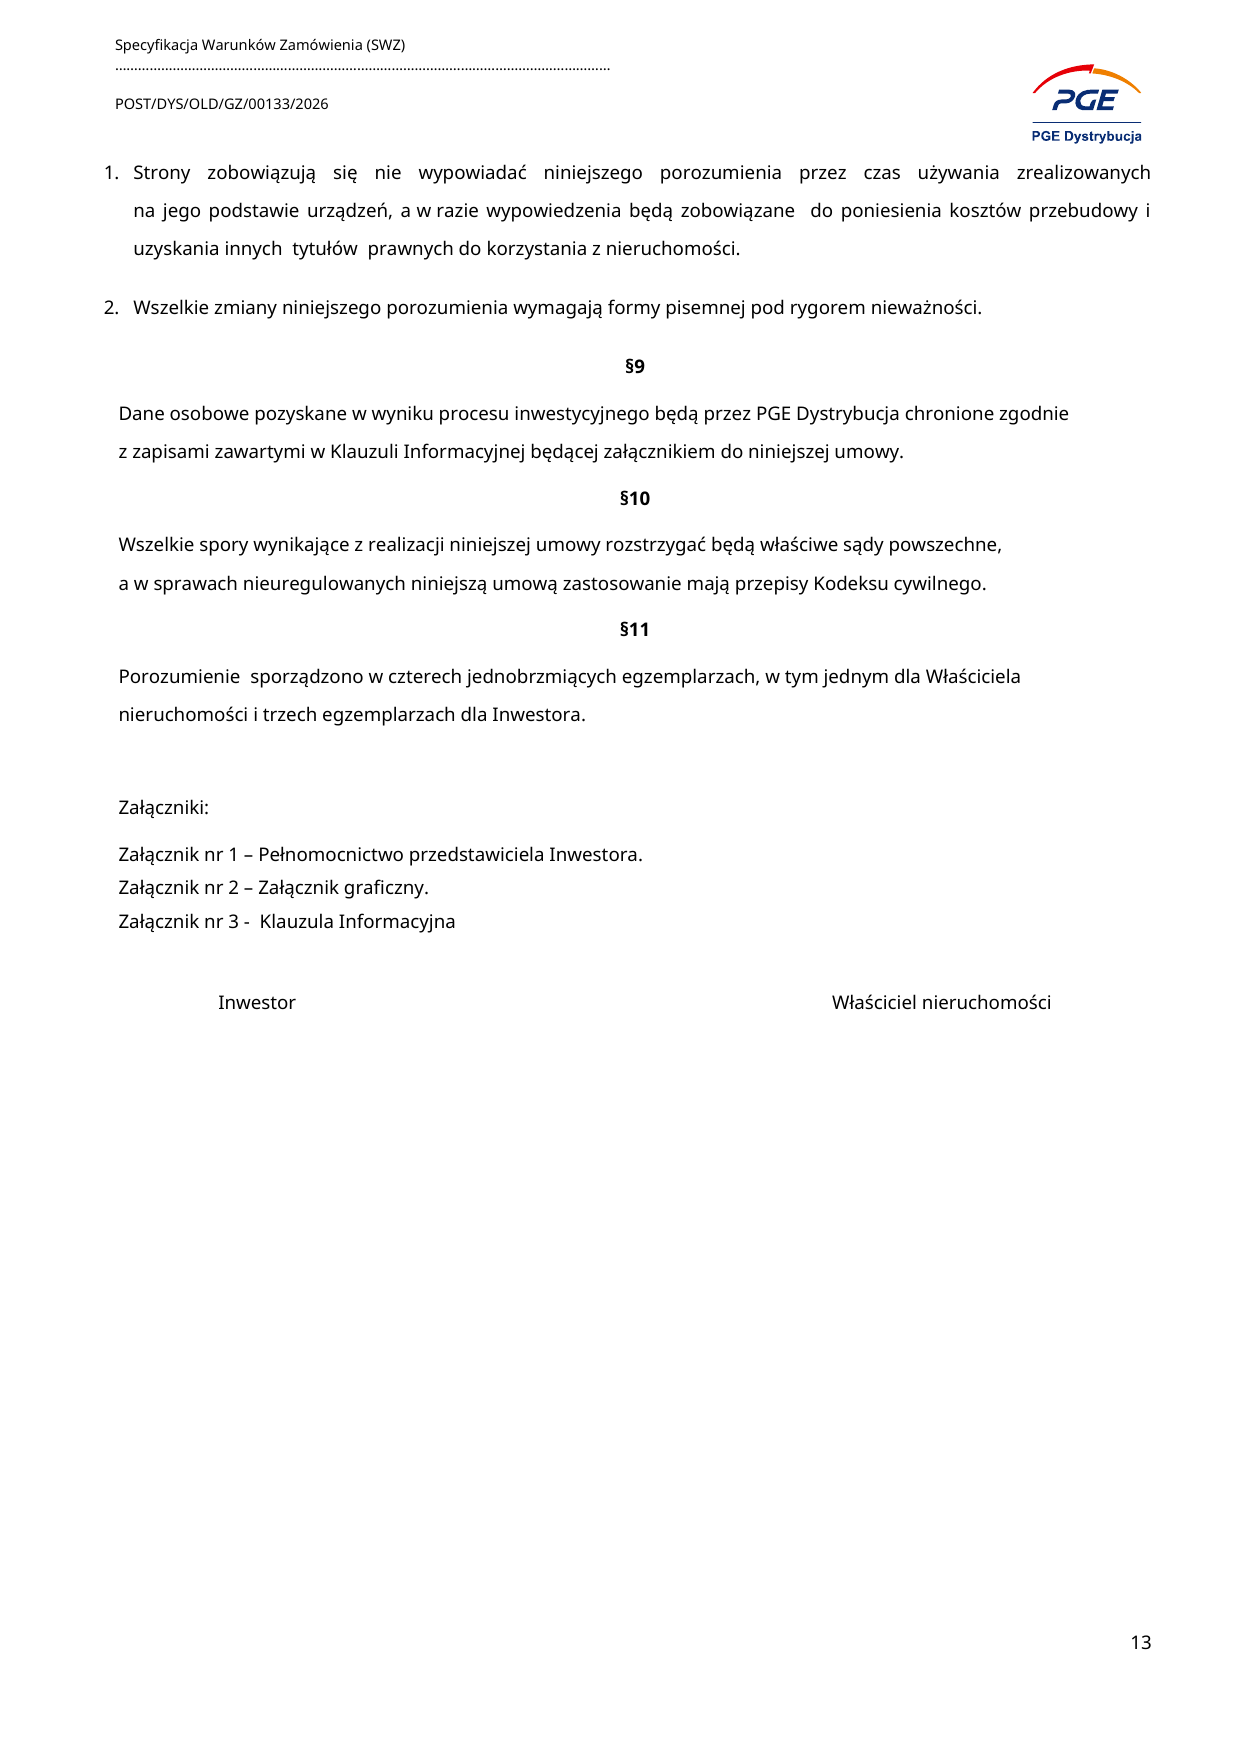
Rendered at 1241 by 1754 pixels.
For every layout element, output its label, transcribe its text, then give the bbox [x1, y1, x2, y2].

text §10 [118, 485, 1152, 511]
text Dane osobowe pozyskane w wyniku procesu inwestycyjnego będą przez PGE Dystrybucja chronione zgodnie z zapisami zawartymi w Klauzuli Informacyjnej będącej załącznikiem do niniejszej umowy. [118, 400, 1152, 464]
text Załącznik nr 3 - Klauzula Informacyjna [118, 908, 1152, 934]
text Porozumienie sporządzono w czterech jednobrzmiących egzemplarzach, w tym jednym dla Właściciela nieruchomości i trzech egzemplarzach dla Inwestora. [118, 663, 1152, 727]
text Inwestor Właściciel nieruchomości [118, 989, 1152, 1014]
list Strony zobowiązują się nie wypowiadać niniejszego porozumienia przez czas używania zrealizowanych na jego podstawie urządzeń, a w razie wypowiedzenia będą zobowiązane do poniesienia kosztów przebudowy i uzyskania innych tytułów prawnych do korzystania z nieruchomości. [103, 159, 1152, 261]
text §11 [118, 616, 1152, 642]
text Wszelkie spory wynikające z realizacji niniejszej umowy rozstrzygać będą właściwe sądy powszechne, a w sprawach nieuregulowanych niniejszą umową zastosowanie mają przepisy Kodeksu cywilnego. [118, 532, 1152, 595]
text Załącznik nr 2 – Załącznik graficzny. [118, 875, 1152, 900]
list Wszelkie zmiany niniejszego porozumienia wymagają formy pisemnej pod rygorem nieważności. [103, 294, 1152, 320]
text §9 [118, 354, 1152, 379]
text Załączniki: [118, 794, 1152, 820]
text Załącznik nr 1 – Pełnomocnictwo przedstawiciela Inwestora. [118, 841, 1152, 866]
